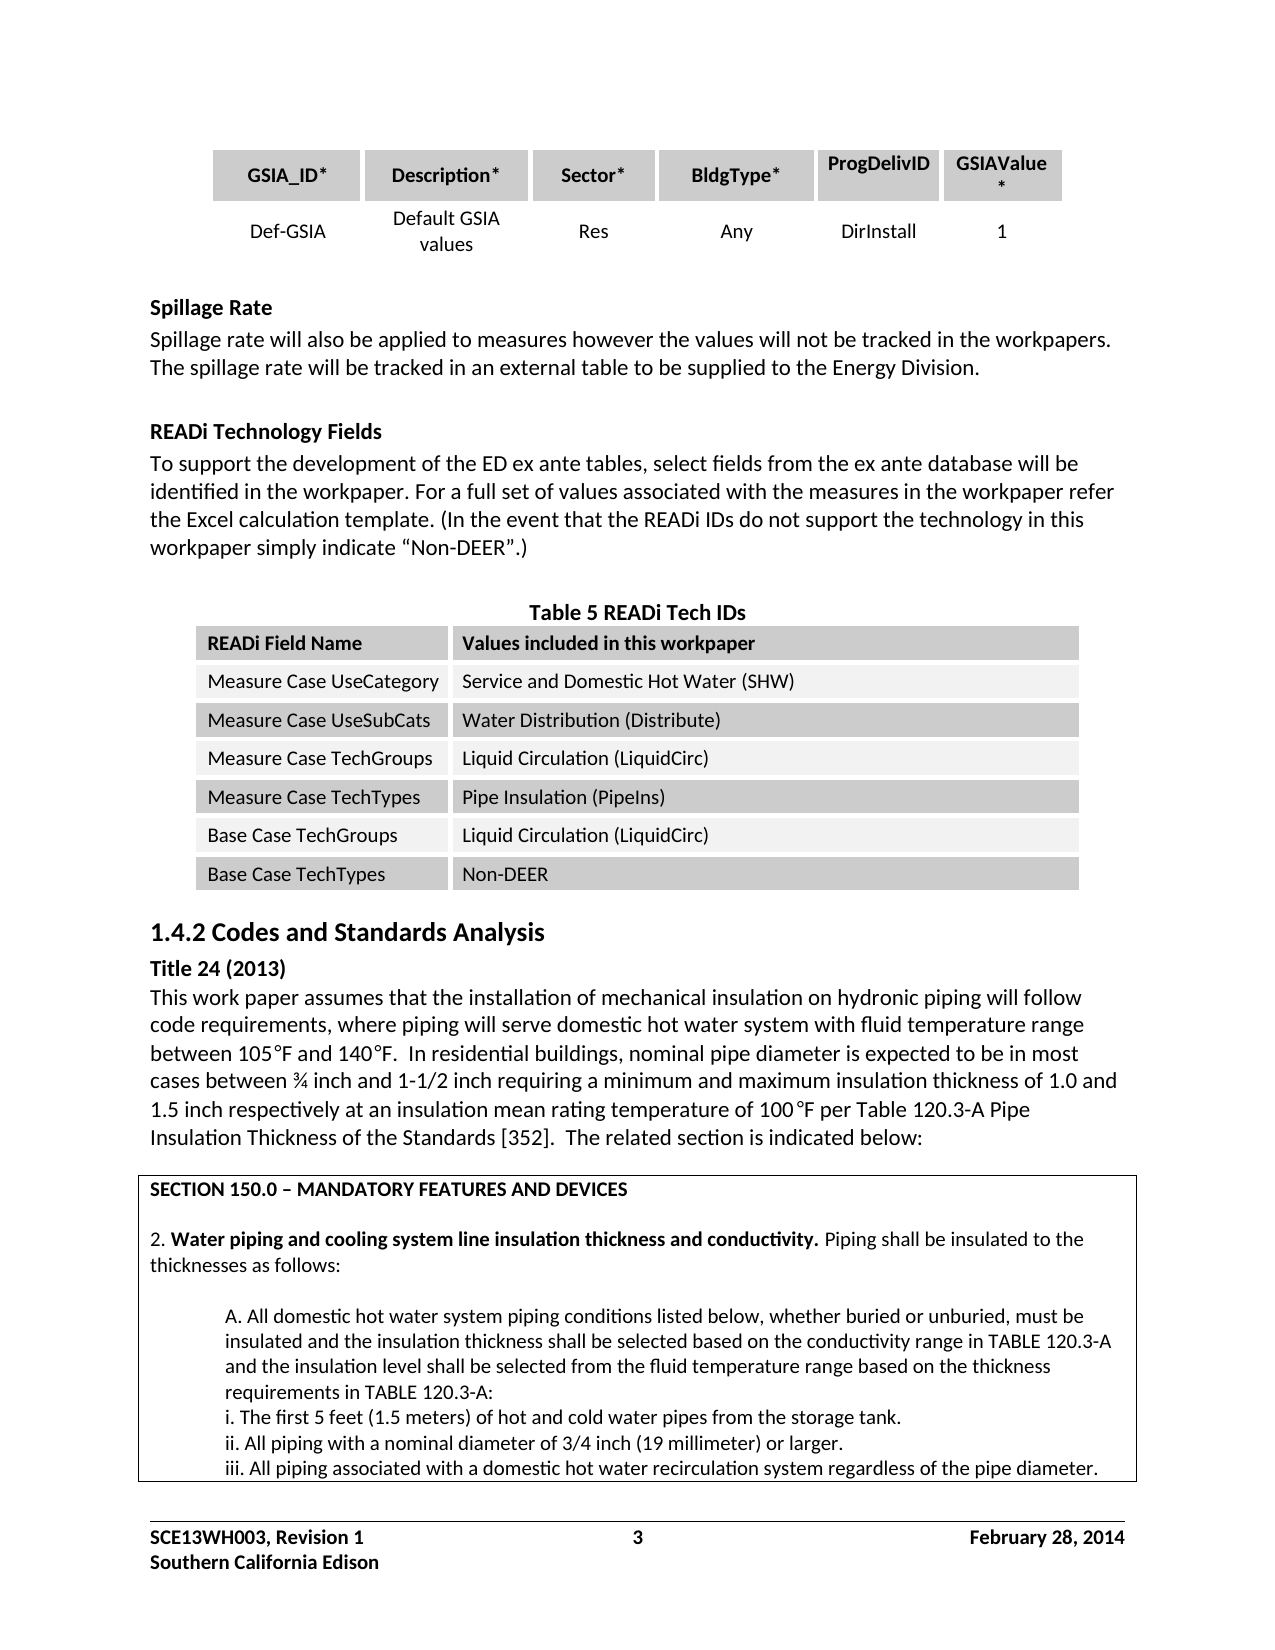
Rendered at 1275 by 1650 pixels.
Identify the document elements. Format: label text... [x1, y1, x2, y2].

table_cell Measure Case UseSubCats [196, 703, 448, 737]
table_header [139, 1176, 1136, 1481]
table_cell Water Distribution (Distribute) [453, 703, 1079, 737]
table_cell Default GSIA values [365, 206, 528, 256]
text Table 5 READi Tech IDs [150, 598, 1125, 626]
table_cell Base Case TechGroups [196, 818, 448, 852]
text Spillage rate will also be applied to measures however the values will not be tracked in the workpapers. The spillage rate will be tracked in an external table to be supplied to the Energy Division. [150, 325, 1125, 381]
table_cell Liquid Circulation (LiquidCirc) [453, 741, 1079, 775]
table_cell Measure Case TechTypes [196, 780, 448, 813]
text This work paper assumes that the installation of mechanical insulation on hydronic piping will follow code requirements, where piping will serve domestic hot water system with fluid temperature range between 105°F and 140°F. In residential buildings, nominal pipe diameter is expected to be in most cases between ¾ inch and 1-1/2 inch requiring a minimum and maximum insulation thickness of 1.0 and 1.5 inch respectively at an insulation mean rating temperature of 100°F per Table 120.3-A Pipe Insulation Thickness of the Standards [352]. The related section is indicated below: [150, 983, 1125, 1151]
table_cell Measure Case TechGroups [196, 741, 448, 775]
text READi Technology Fields [150, 417, 1125, 445]
text To support the development of the ED ex ante tables, select fields from the ex ante database will be identified in the workpaper. For a full set of values associated with the measures in the workpaper refer the Excel calculation template. (In the event that the READi IDs do not support the technology in this workpaper simply indicate “Non-DEER”.) [150, 449, 1125, 562]
table_header Sector* [533, 150, 655, 201]
table_cell Pipe Insulation (PipeIns) [453, 780, 1079, 813]
table_header GSIAValue* [944, 150, 1062, 201]
table_cell Any [659, 206, 814, 256]
text Spillage Rate [150, 293, 1125, 321]
table_cell DirInstall [818, 206, 939, 256]
table_cell Non-DEER [453, 857, 1079, 890]
table_header READi Field Name [196, 626, 448, 660]
subtitle 1.4.2 Codes and Standards Analysis [150, 915, 1125, 948]
table_cell Service and Domestic Hot Water (SHW) [453, 665, 1079, 698]
table_header GSIA_ID* [213, 150, 360, 201]
table_cell 1 [944, 206, 1062, 256]
table_cell Liquid Circulation (LiquidCirc) [453, 818, 1079, 852]
table_header Values included in this workpaper [453, 626, 1079, 660]
table_cell Base Case TechTypes [196, 857, 448, 890]
table_header ProgDelivID [818, 150, 939, 201]
table_header Description* [365, 150, 528, 201]
table_cell Measure Case UseCategory [196, 665, 448, 698]
table_cell Res [533, 206, 655, 256]
table_header BldgType* [659, 150, 814, 201]
text Title 24 (2013) [150, 954, 1125, 983]
table_cell Def-GSIA [213, 206, 360, 256]
